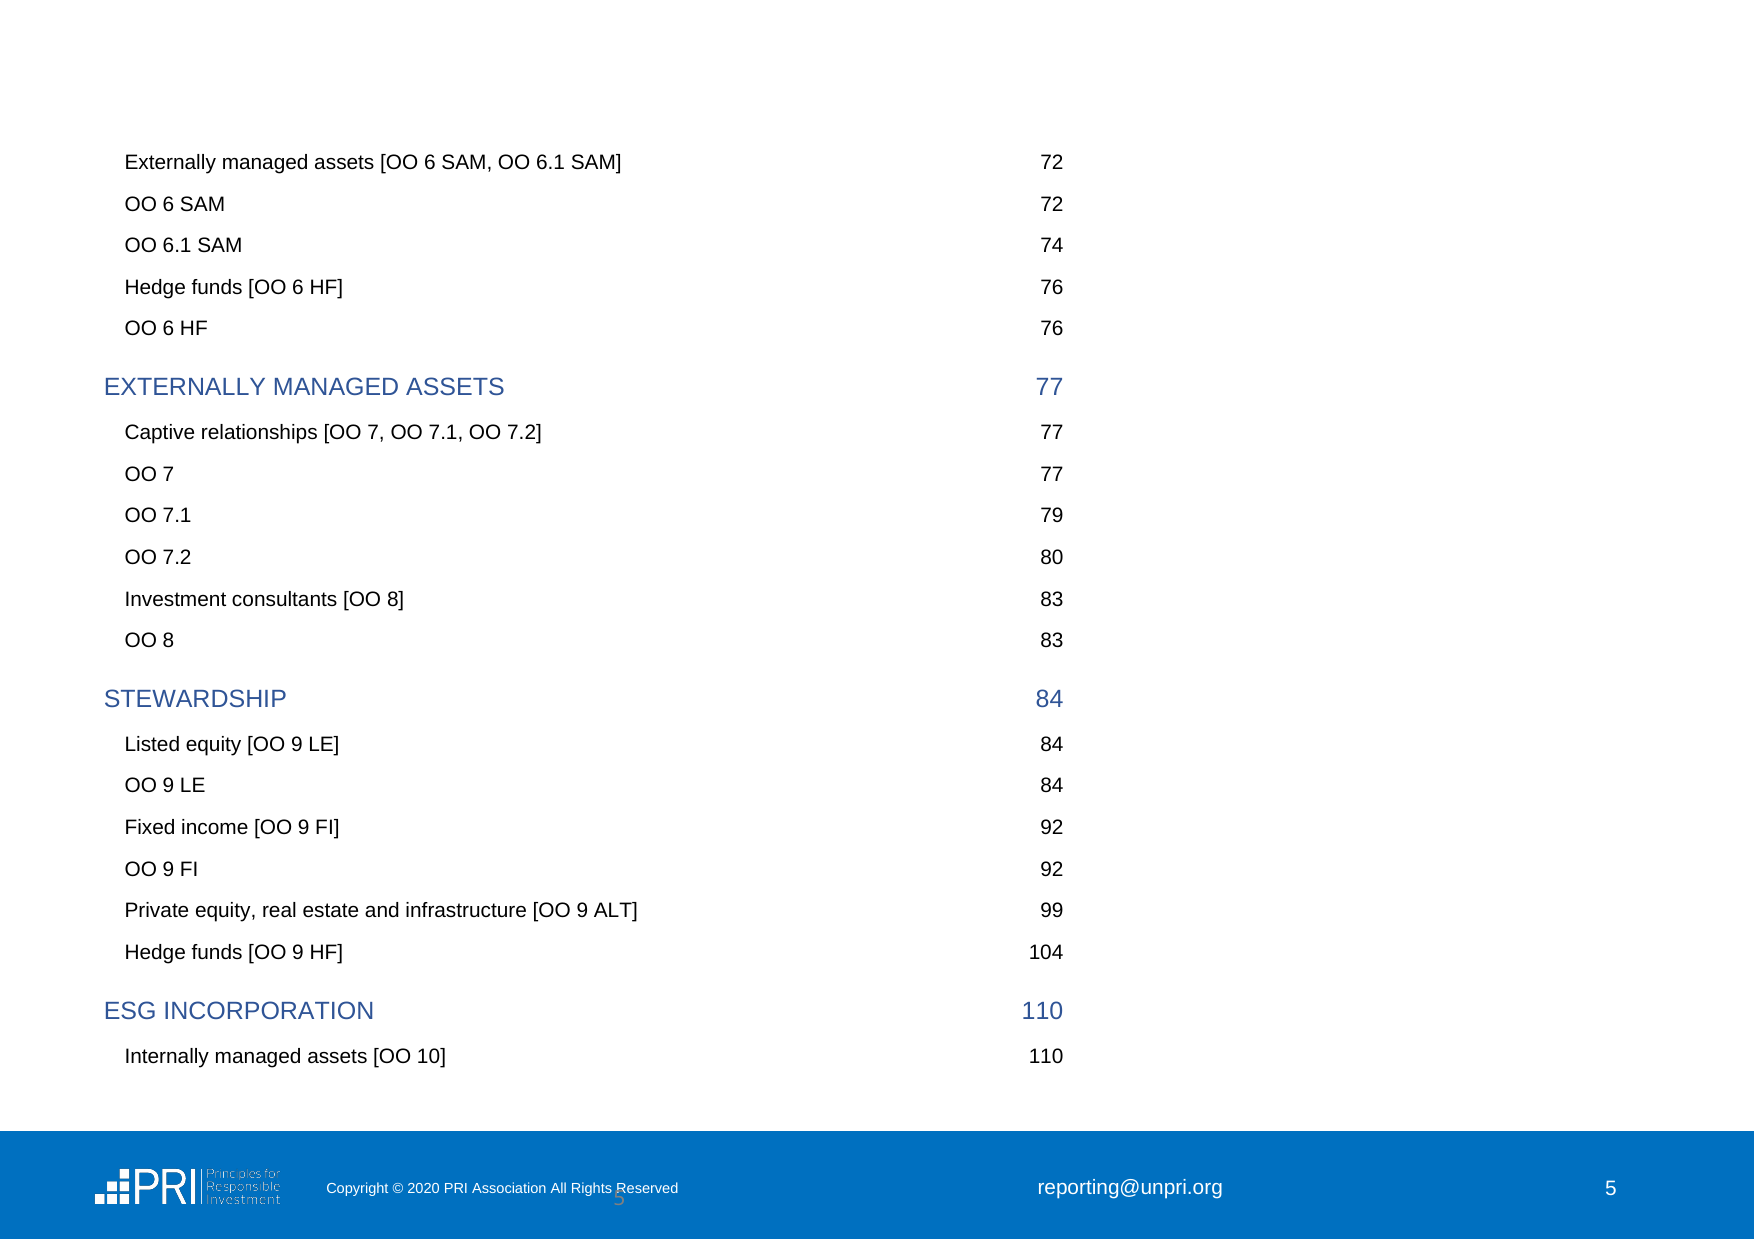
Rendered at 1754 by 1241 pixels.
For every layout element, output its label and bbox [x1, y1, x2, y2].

picture [92, 1166, 282, 1207]
